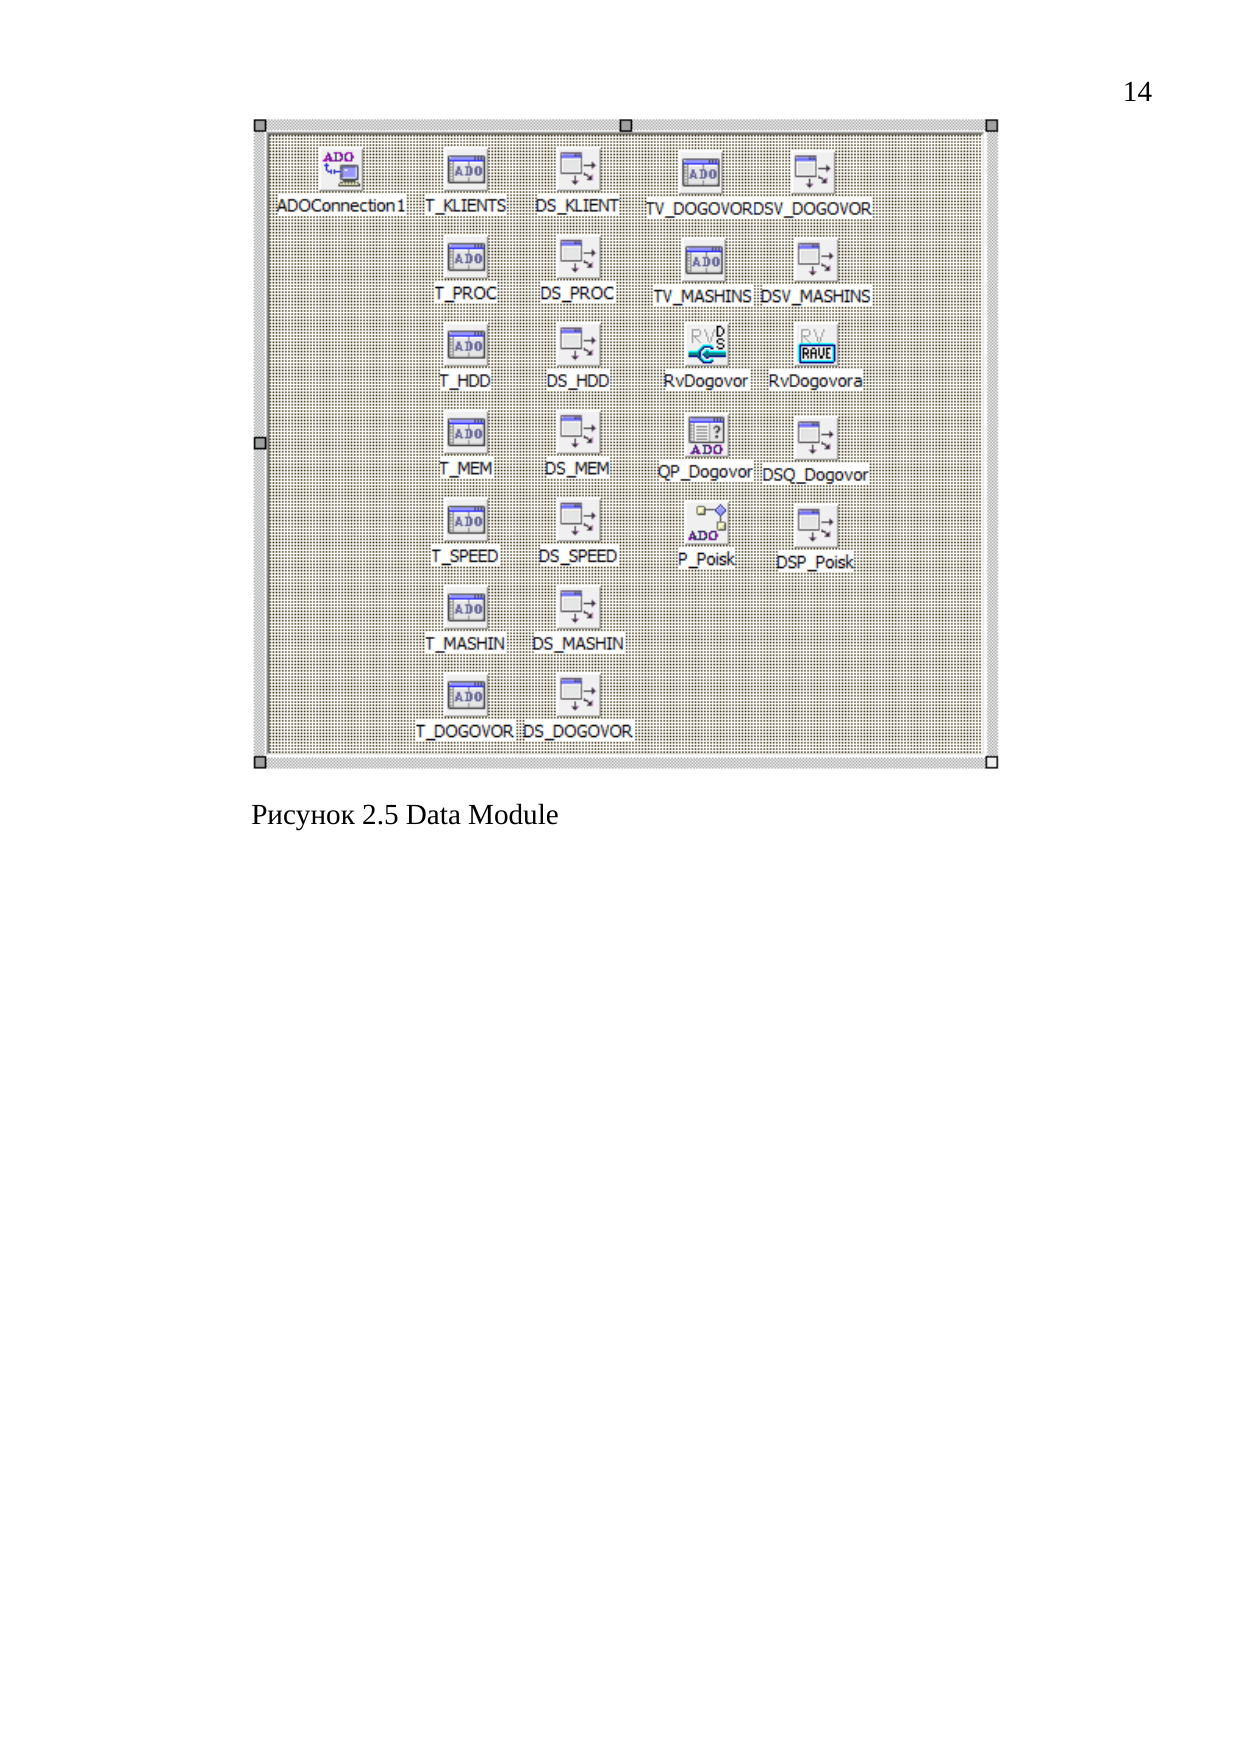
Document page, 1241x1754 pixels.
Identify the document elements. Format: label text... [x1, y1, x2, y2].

picture [251, 118, 1003, 772]
text Рисунок 2.5 Data Module [177, 797, 1152, 831]
